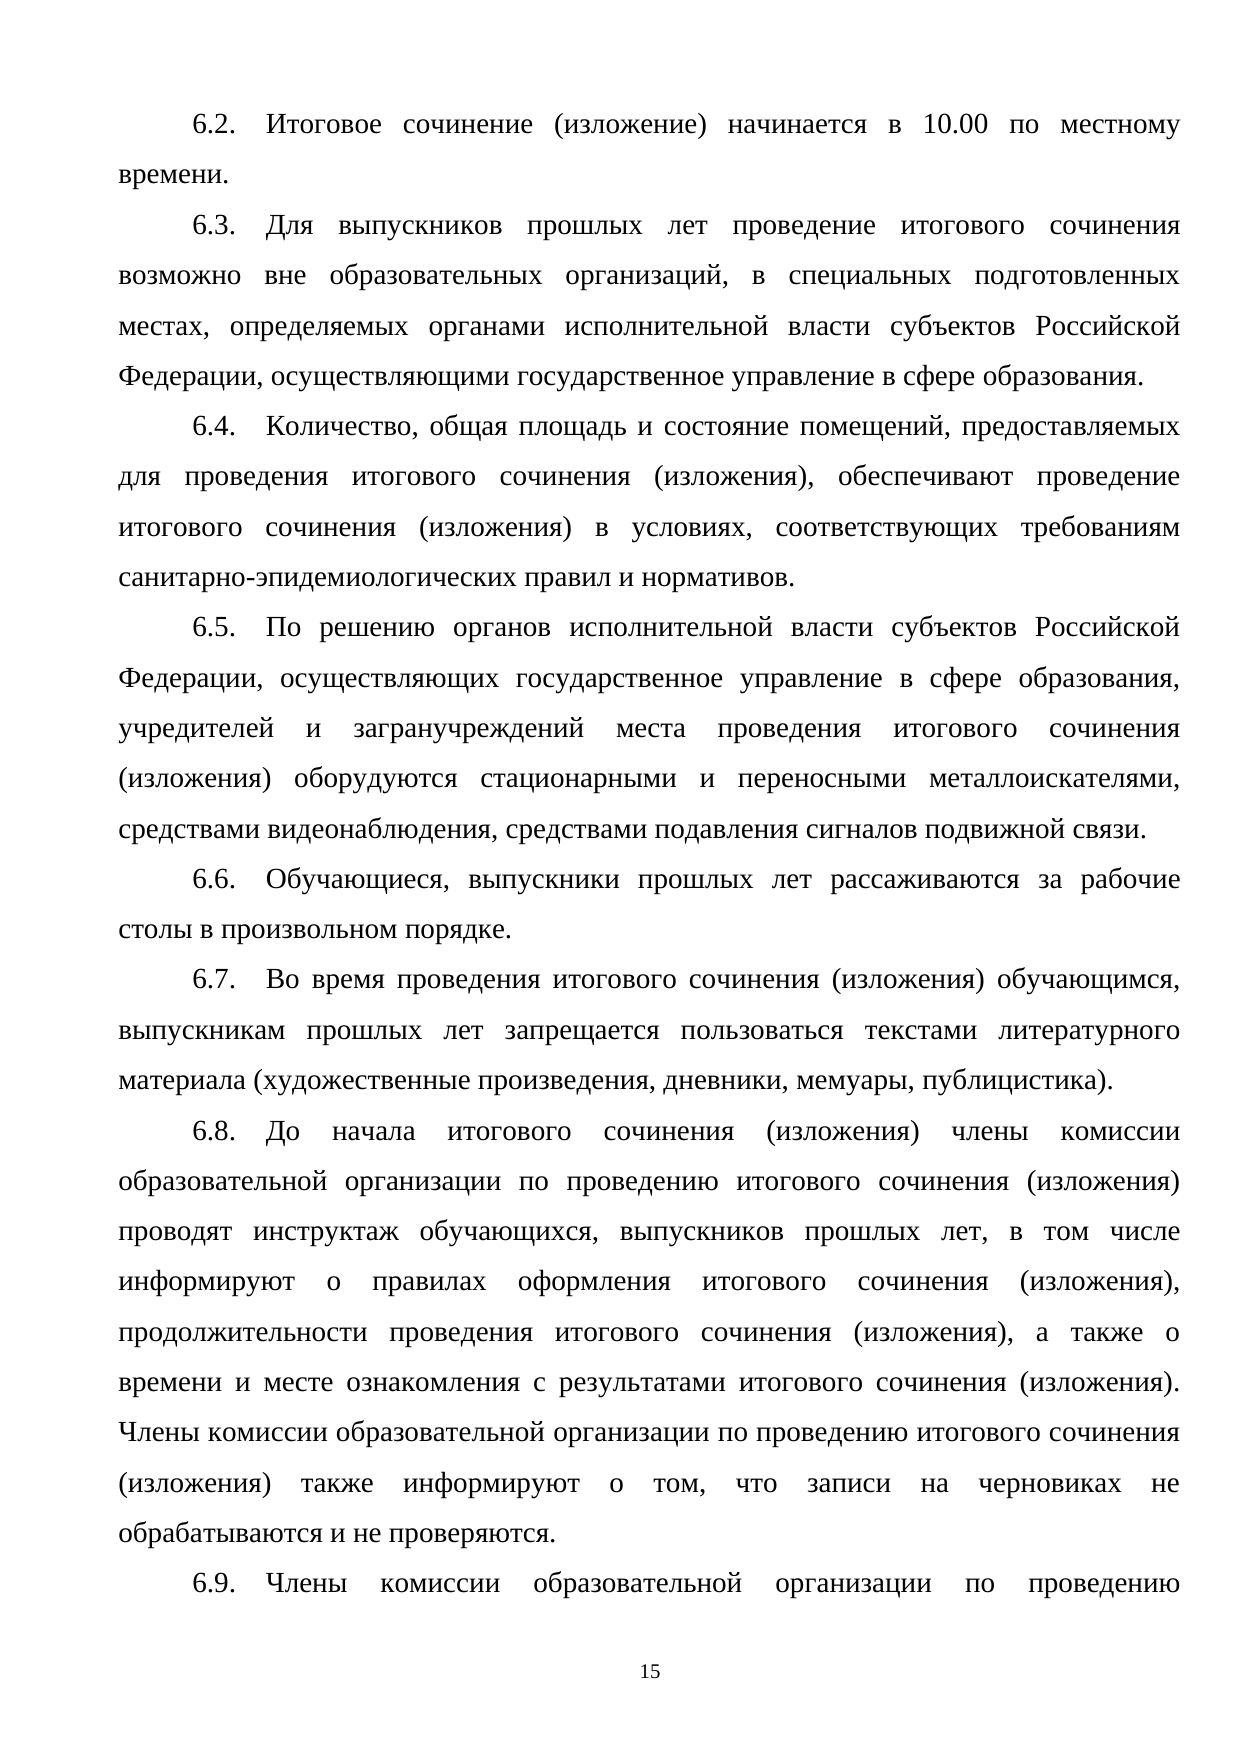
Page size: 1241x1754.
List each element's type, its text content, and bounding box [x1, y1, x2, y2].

list Для выпускников прошлых лет проведение итогового сочинения возможно вне образовательных организаций, в специальных подготовленных местах, определяемых органами исполнительной власти субъектов Российской Федерации, осуществляющими государственное управление в сфере образования. [118, 207, 1181, 391]
list Обучающиеся, выпускники прошлых лет рассаживаются за рабочие столы в произвольном порядке. [118, 861, 1181, 945]
list Во время проведения итогового сочинения (изложения) обучающимся, выпускникам прошлых лет запрещается пользоваться текстами литературного материала (художественные произведения, дневники, мемуары, публицистика). [118, 962, 1181, 1096]
list До начала итогового сочинения (изложения) члены комиссии образовательной организации по проведению итогового сочинения (изложения) проводят инструктаж обучающихся, выпускников прошлых лет, в том числе информируют о правилах оформления итогового сочинения (изложения), продолжительности проведения итогового сочинения (изложения), а также о времени и месте ознакомления с результатами итогового сочинения (изложения). Члены комиссии образовательной организации по проведению итогового сочинения (изложения) также информируют о том, что записи на черновиках не обрабатываются и не проверяются. [118, 1113, 1181, 1549]
list Итоговое сочинение (изложение) начинается в 10.00 по местному времени. [118, 106, 1181, 190]
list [118, 1565, 1181, 1599]
list По решению органов исполнительной власти субъектов Российской Федерации, осуществляющих государственное управление в сфере образования, учредителей и загранучреждений места проведения итогового сочинения (изложения) оборудуются стационарными и переносными металлоискателями, средствами видеонаблюдения, средствами подавления сигналов подвижной связи. [118, 609, 1181, 844]
list Количество, общая площадь и состояние помещений, предоставляемых для проведения итогового сочинения (изложения), обеспечивают проведение итогового сочинения (изложения) в условиях, соответствующих требованиям санитарно-эпидемиологических правил и нормативов. [118, 408, 1181, 593]
